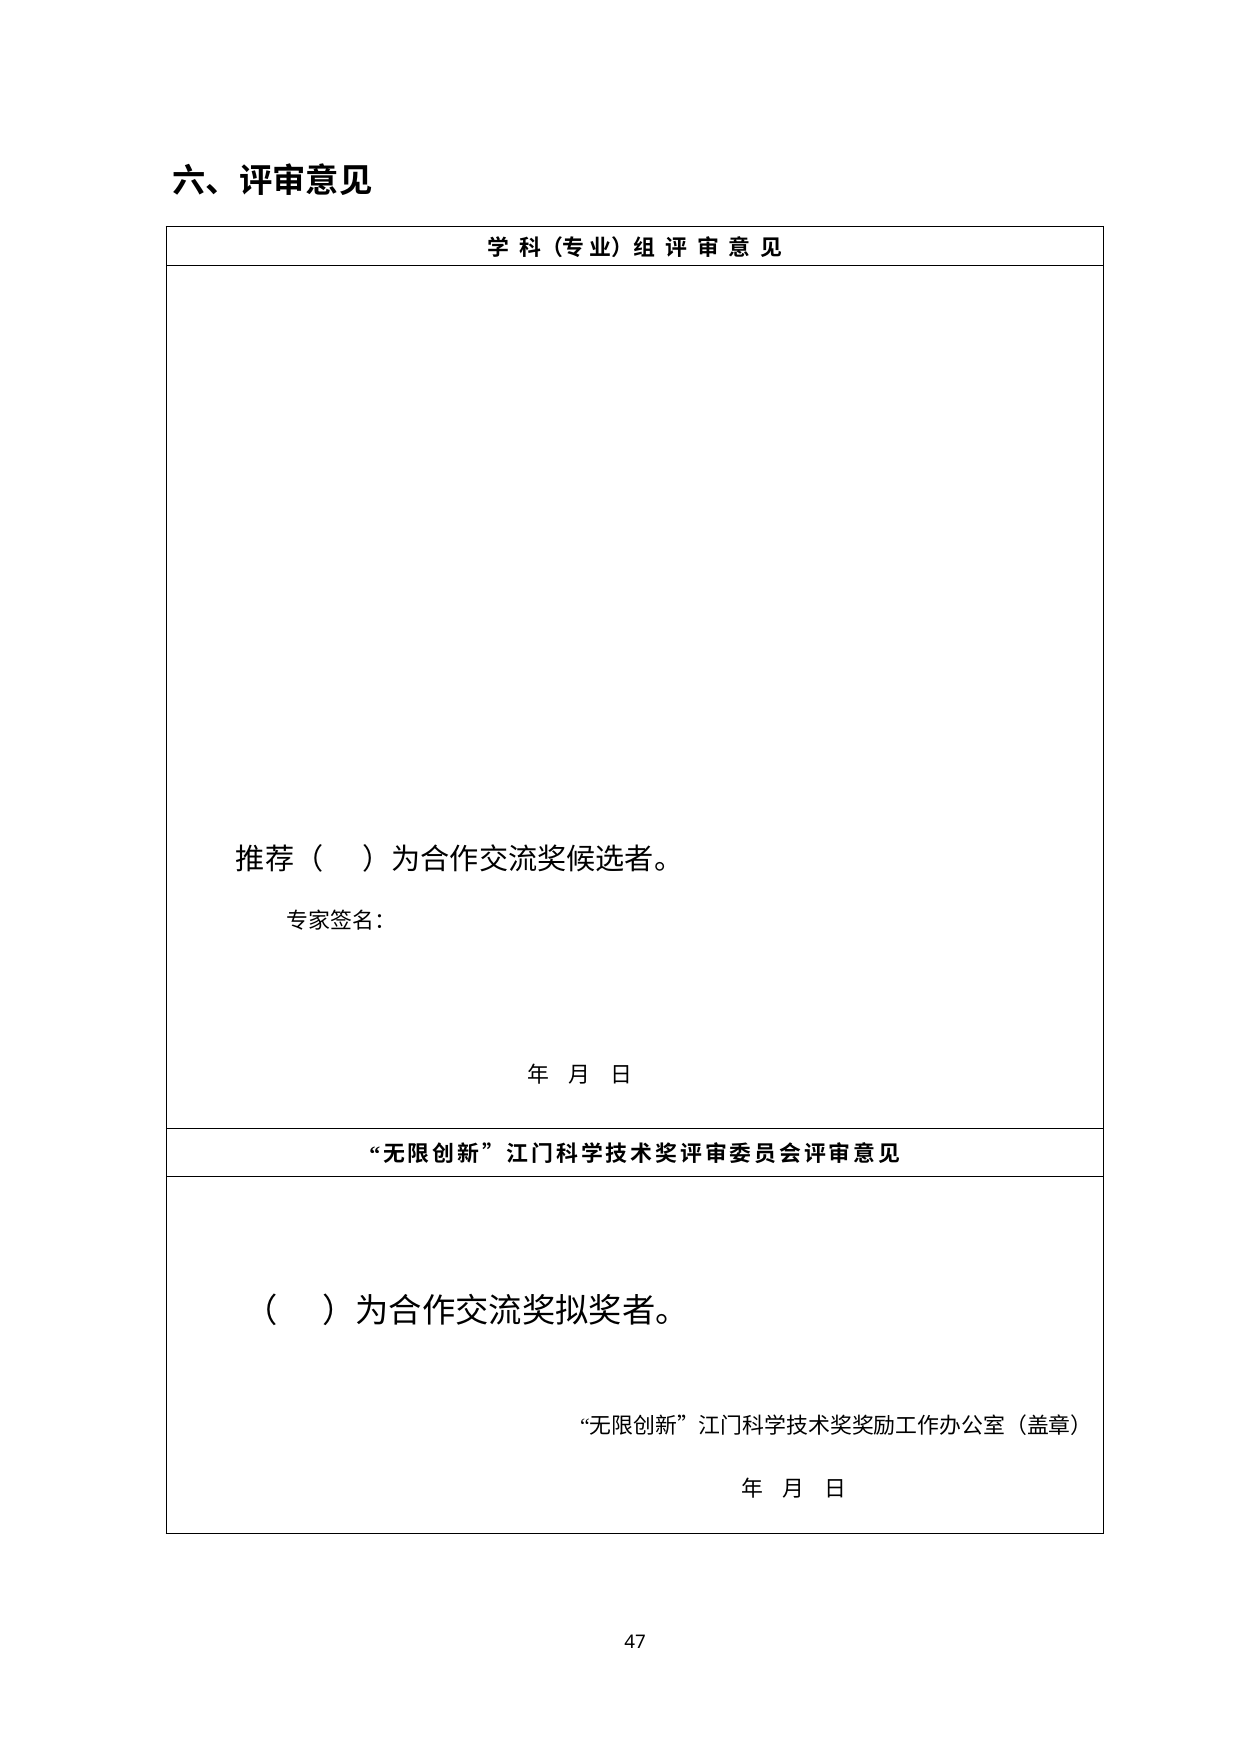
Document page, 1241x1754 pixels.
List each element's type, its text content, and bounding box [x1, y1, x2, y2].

table_cell 推荐（ ）为合作交流奖候选者。 专家签名： 年 月 日 [167, 266, 1103, 1127]
text 六、评审意见 [172, 153, 1116, 202]
table_cell “无限创新”江门科学技术奖评审委员会评审意见 [167, 1129, 1103, 1176]
table_header 学 科（专 业）组 评 审 意 见 [167, 227, 1103, 264]
table_cell （ ）为合作交流奖拟奖者。 “无限创新”江门科学技术奖奖励工作办公室（盖章） 年 月 日 [167, 1177, 1103, 1533]
